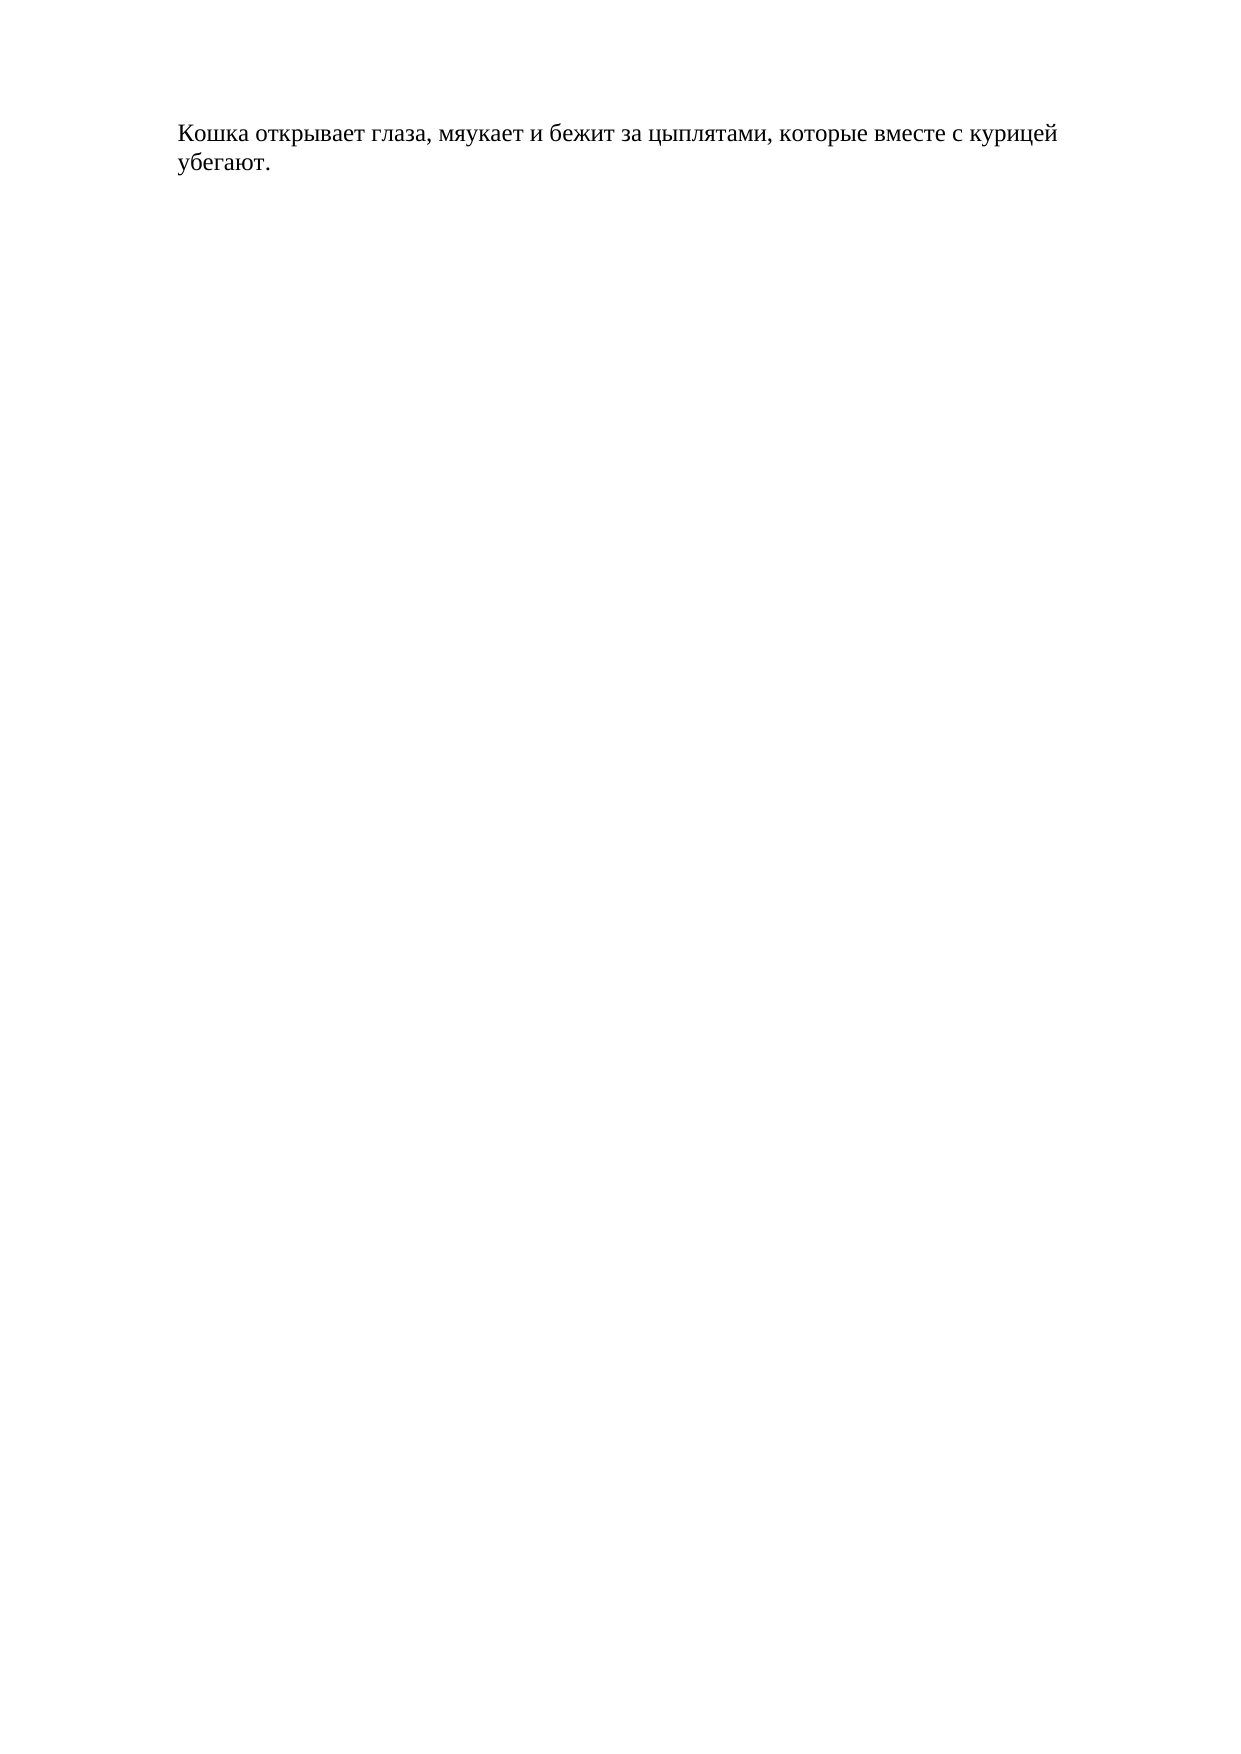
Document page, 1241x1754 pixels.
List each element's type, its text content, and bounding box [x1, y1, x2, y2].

text Кошка открывает глаза, мяукает и бежит за цыплятами, которые вместе с курицей убегают. [177, 118, 1152, 176]
